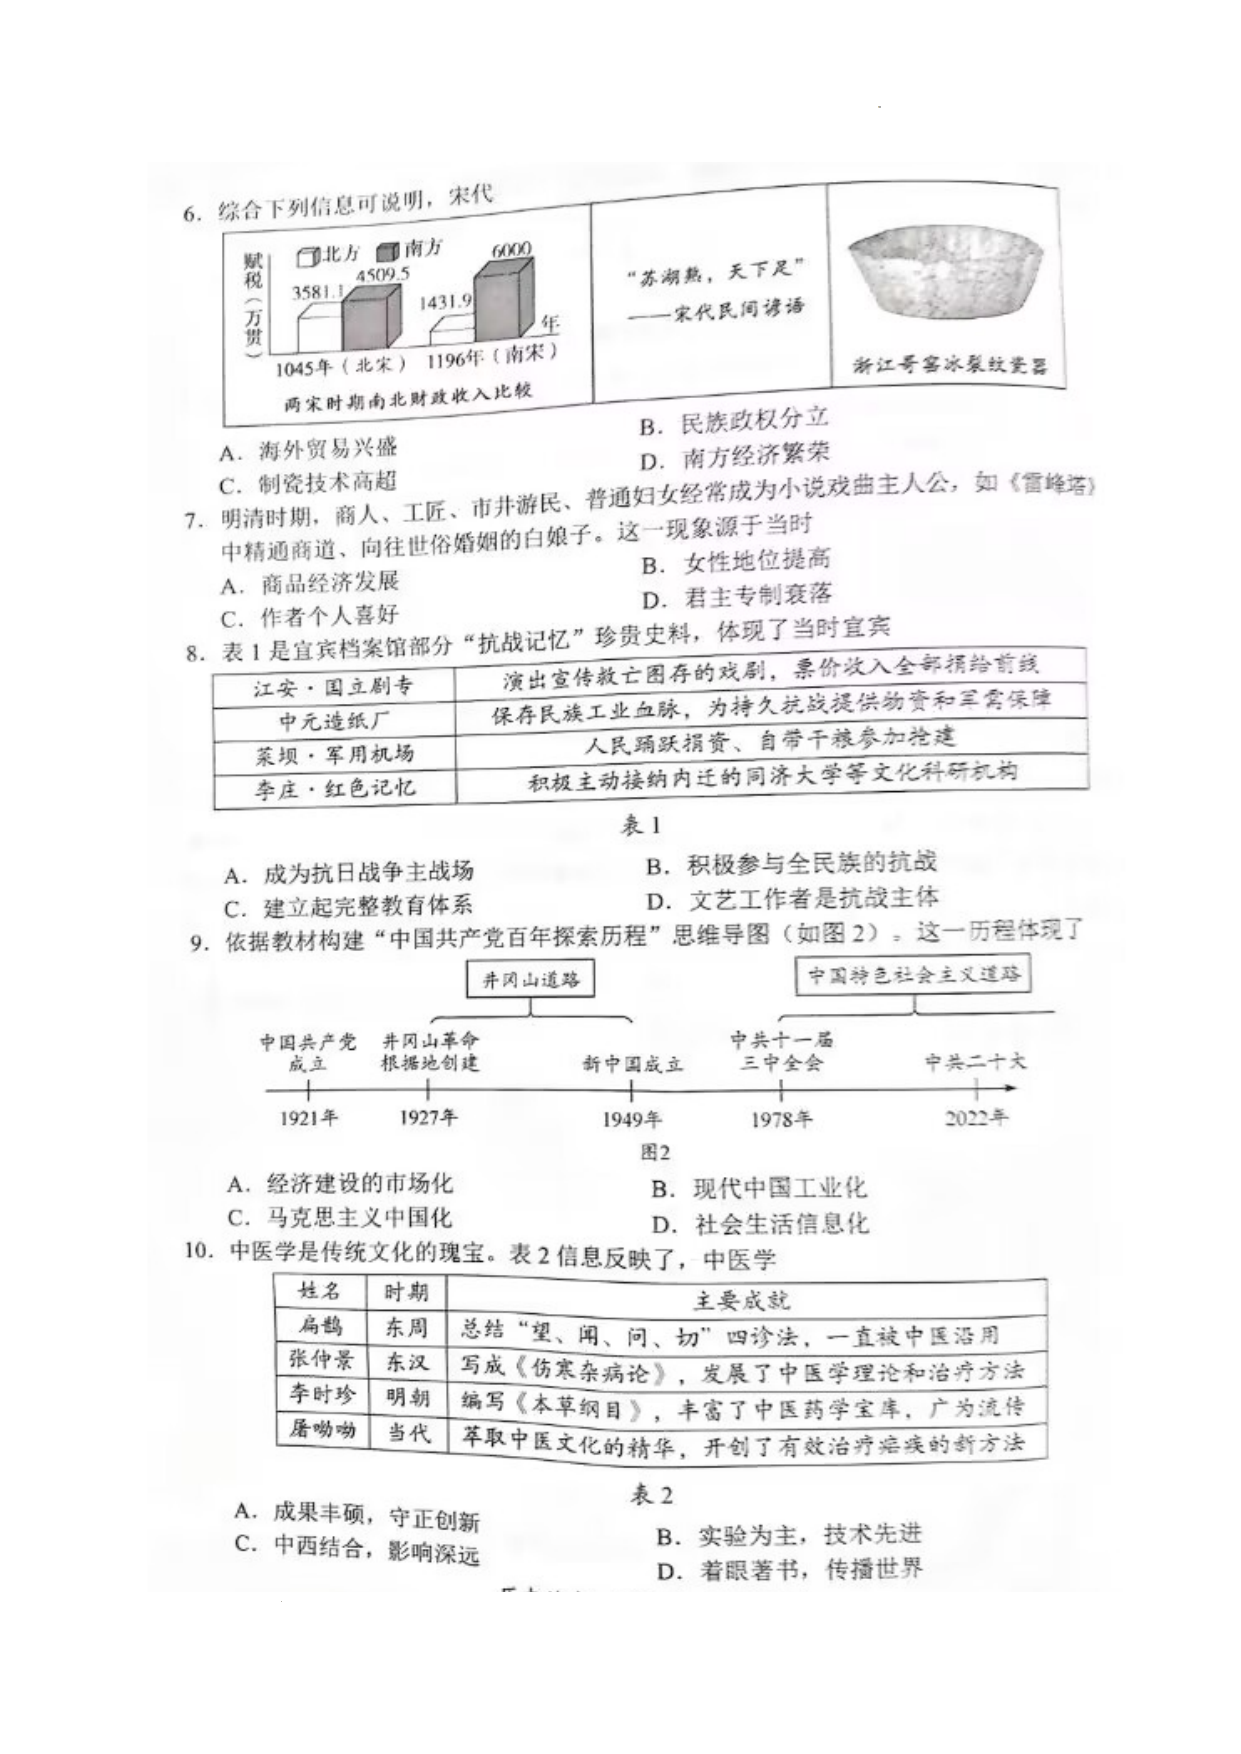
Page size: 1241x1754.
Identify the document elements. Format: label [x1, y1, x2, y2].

picture [147, 162, 1127, 1592]
